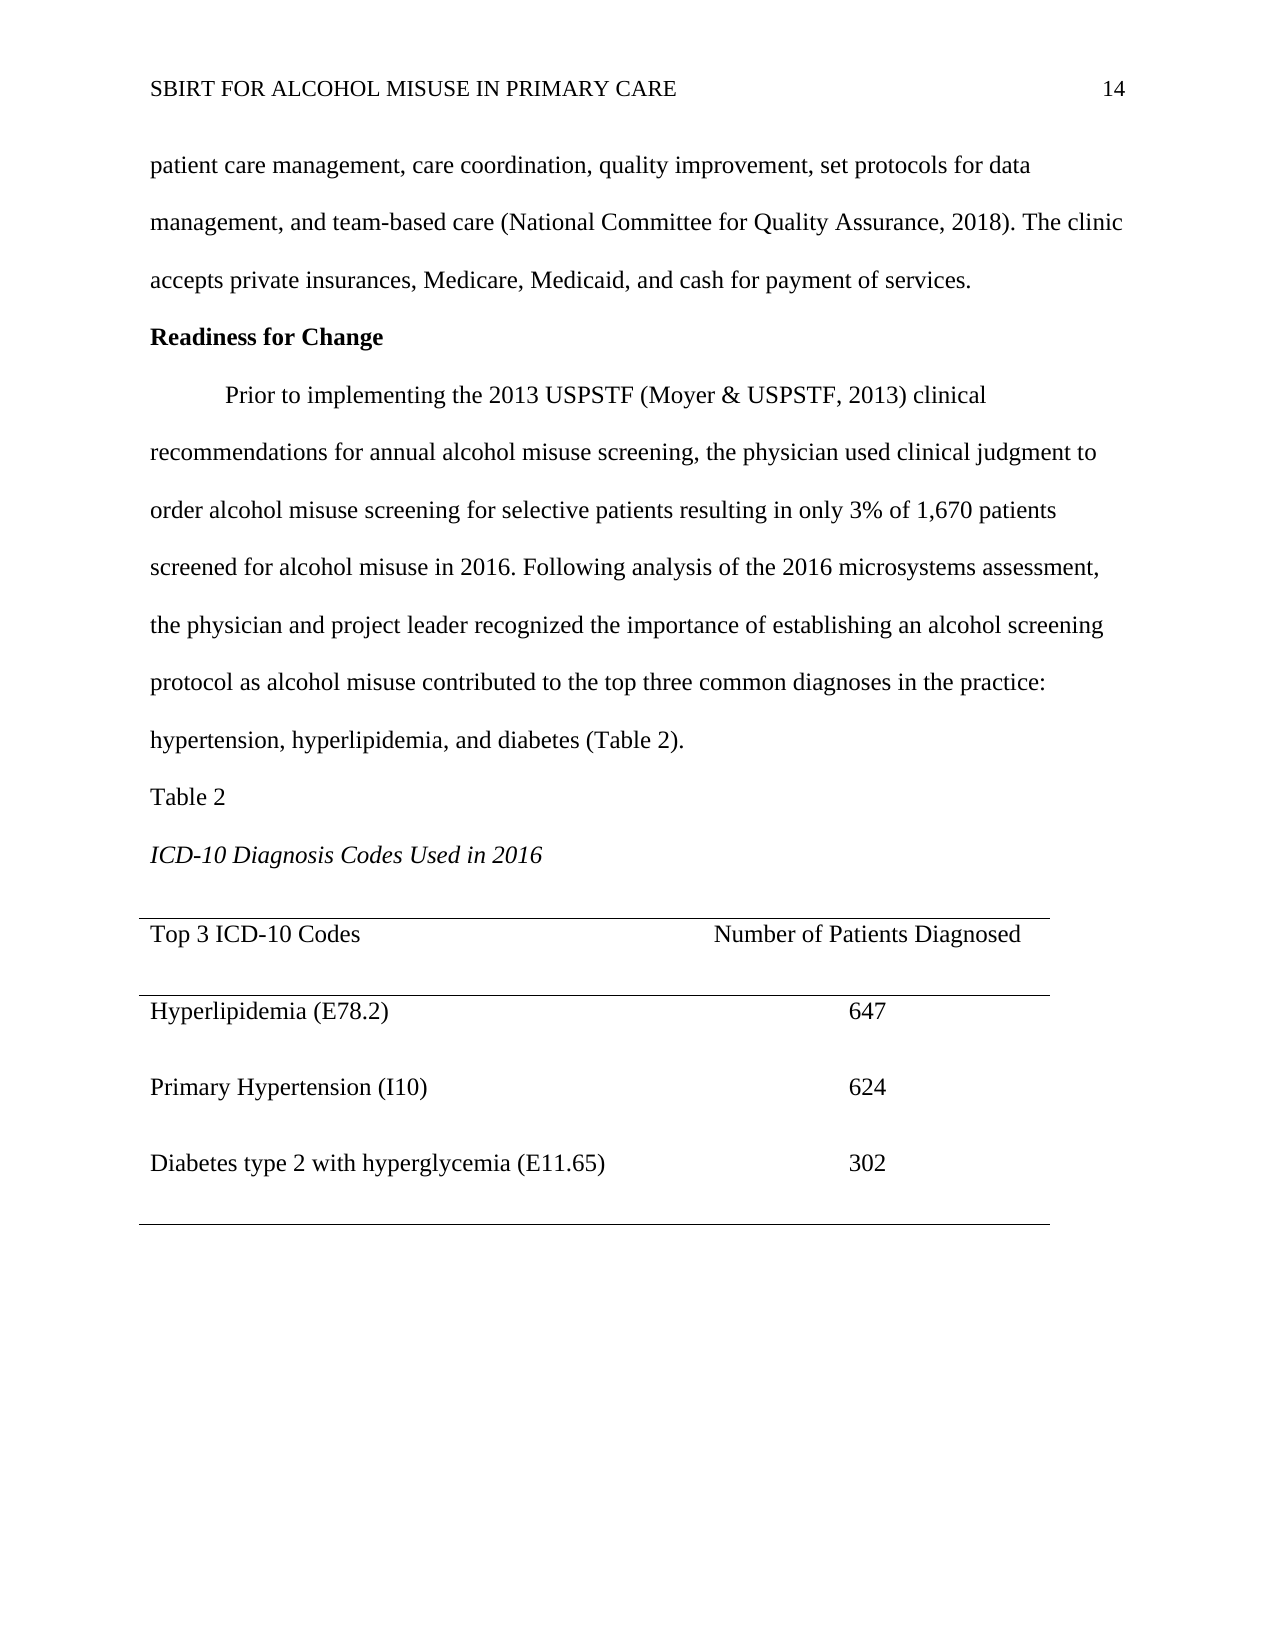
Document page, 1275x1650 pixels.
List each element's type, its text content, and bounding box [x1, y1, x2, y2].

table_cell Hyperlipidemia (E78.2) [139, 996, 684, 1072]
table_header Number of Patients Diagnosed [684, 919, 1050, 995]
text Prior to implementing the 2013 USPSTF (Moyer & USPSTF, 2013) clinical recommendations for annual alcohol misuse screening, the physician used clinical judgment to order alcohol misuse screening for selective patients resulting in only 3% of 1,670 patients screened for alcohol misuse in 2016. Following analysis of the 2016 microsystems assessment, the physician and project leader recognized the importance of establishing an alcohol screening protocol as alcohol misuse contributed to the top three common diagnoses in the practice: hypertension, hyperlipidemia, and diabetes (Table 2). [150, 380, 1125, 754]
table_header Top 3 ICD-10 Codes [139, 919, 684, 995]
table_cell 302 [684, 1148, 1050, 1224]
table_cell 624 [684, 1072, 1050, 1148]
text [150, 150, 1125, 294]
text ICD-10 Diagnosis Codes Used in 2016 [150, 840, 1125, 869]
table_cell Primary Hypertension (I10) [139, 1072, 684, 1148]
text Table 2 [150, 782, 1125, 811]
text Readiness for Change [150, 322, 1125, 351]
table_cell 647 [684, 996, 1050, 1072]
table_cell Diabetes type 2 with hyperglycemia (E11.65) [139, 1148, 684, 1224]
